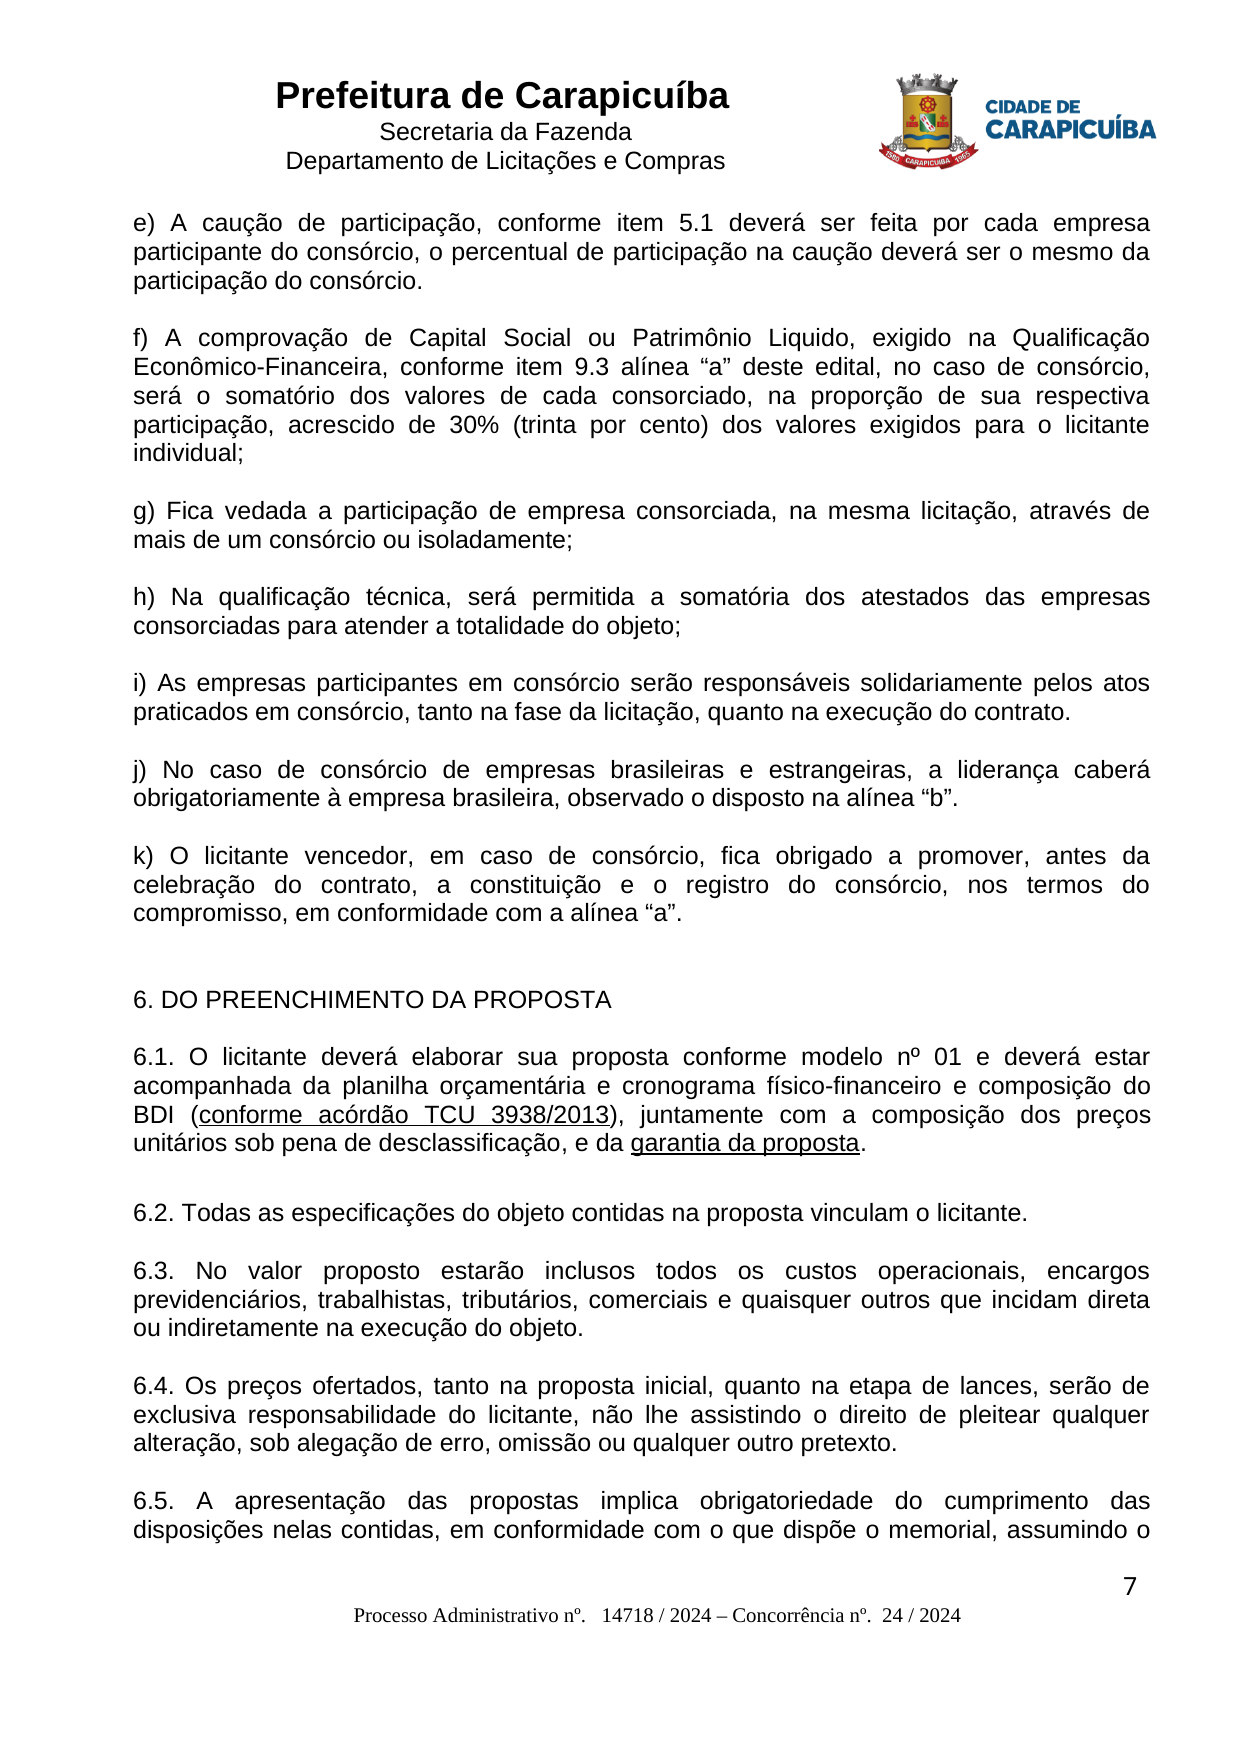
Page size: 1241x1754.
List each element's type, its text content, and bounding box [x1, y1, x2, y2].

text 6.3. No valor proposto estarão inclusos todos os custos operacionais, encargos previdenciários, trabalhistas, tributários, comerciais e quaisquer outros que incidam direta ou indiretamente na execução do objeto. [133, 1256, 1152, 1342]
text 6.2. Todas as especificações do objeto contidas na proposta vinculam o licitante. [133, 1198, 1152, 1227]
text e) A caução de participação, conforme item 5.1 deverá ser feita por cada empresa participante do consórcio, o percentual de participação na caução deverá ser o mesmo da participação do consórcio. [133, 208, 1152, 295]
text g) Fica vedada a participação de empresa consorciada, na mesma licitação, através de mais de um consórcio ou isoladamente; [133, 496, 1152, 553]
text h) Na qualificação técnica, será permitida a somatória dos atestados das empresas consorciadas para atender a totalidade do objeto; [133, 582, 1152, 640]
text f) A comprovação de Capital Social ou Patrimônio Liquido, exigido na Qualificação Econômico-Financeira, conforme item 9.3 alínea “a” deste edital, no caso de consórcio, será o somatório dos valores de cada consorciado, na proporção de sua respectiva participação, acrescido de 30% (trinta por cento) dos valores exigidos para o licitante individual; [133, 323, 1152, 467]
text 6. DO PREENCHIMENTO DA PROPOSTA [133, 985, 1152, 1013]
picture [877, 65, 1159, 172]
text 6.4. Os preços ofertados, tanto na proposta inicial, quanto na etapa de lances, serão de exclusiva responsabilidade do licitante, não lhe assistindo o direito de pleitear qualquer alteração, sob alegação de erro, omissão ou qualquer outro pretexto. [133, 1371, 1152, 1457]
text k) O licitante vencedor, em caso de consórcio, fica obrigado a promover, antes da celebração do contrato, a constituição e o registro do consórcio, nos termos do compromisso, em conformidade com a alínea “a”. [133, 841, 1152, 927]
text i) As empresas participantes em consórcio serão responsáveis solidariamente pelos atos praticados em consórcio, tanto na fase da licitação, quanto na execução do contrato. [133, 668, 1152, 726]
text j) No caso de consórcio de empresas brasileiras e estrangeiras, a liderança caberá obrigatoriamente à empresa brasileira, observado o disposto na alínea “b”. [133, 755, 1152, 812]
text 6.1. O licitante deverá elaborar sua proposta conforme modelo nº 01 e deverá estar acompanhada da planilha orçamentária e cronograma físico-financeiro e composição do BDI (conforme acórdão TCU 3938/2013), juntamente com a composição dos preços unitários sob pena de desclassificação, e da garantia da proposta. [133, 1042, 1152, 1157]
